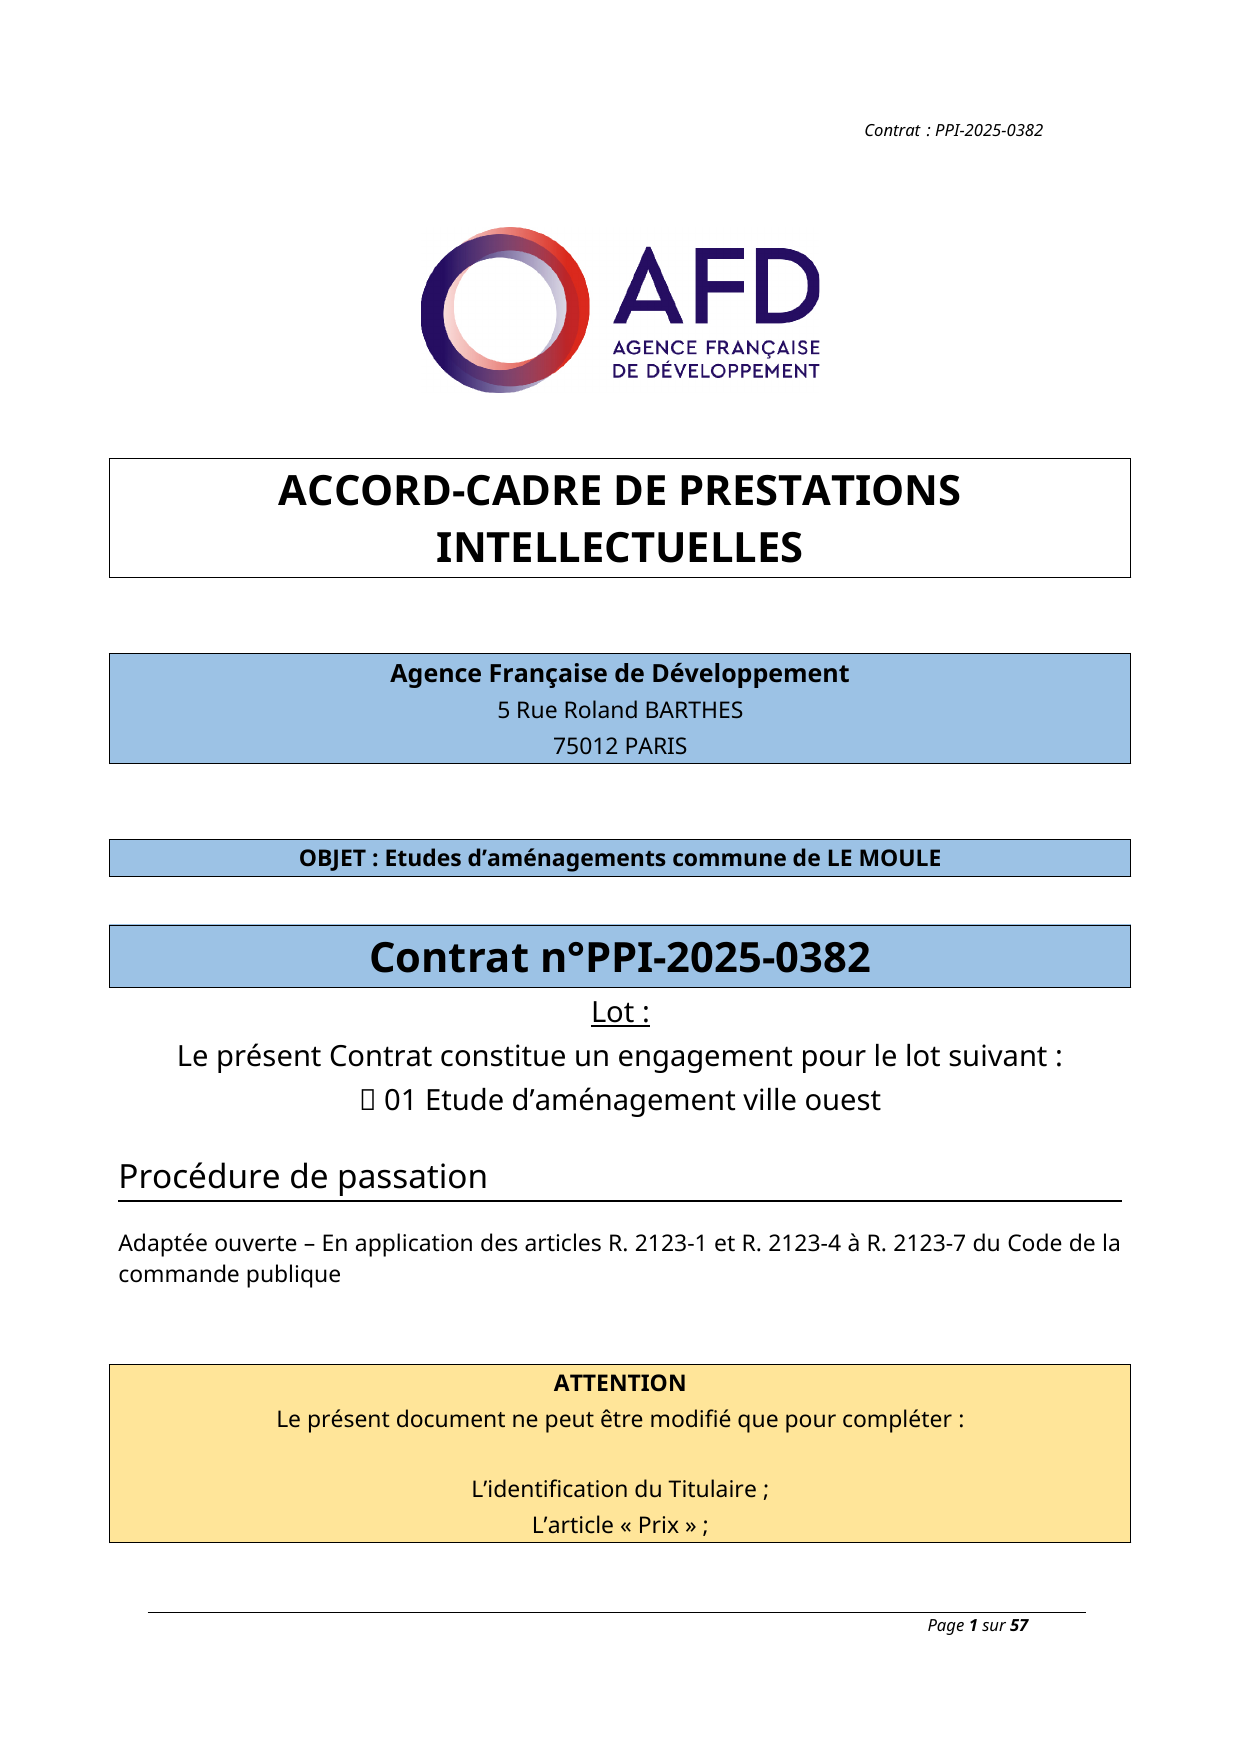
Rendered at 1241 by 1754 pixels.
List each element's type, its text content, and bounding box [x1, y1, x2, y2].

picture [421, 227, 820, 393]
text ACCORD-CADRE DE PRESTATIONS INTELLECTUELLES [110, 459, 1130, 577]
text OBJET : Etudes d’aménagements commune de LE MOULE [110, 840, 1130, 876]
text 5 Rue Roland BARTHES [110, 691, 1130, 726]
text Adaptée ouverte – En application des articles R. 2123-1 et R. 2123-4 à R. 2123-7 du Code de la commande publique [118, 1227, 1122, 1289]
text Lot : [118, 992, 1122, 1031]
text L’article « Prix » ; [110, 1506, 1130, 1542]
text Procédure de passation [118, 1152, 1122, 1200]
text ATTENTION [110, 1365, 1130, 1398]
text 75012 PARIS [110, 727, 1130, 763]
text Le présent document ne peut être modifié que pour compléter : [110, 1399, 1130, 1434]
text Le présent Contrat constitue un engagement pour le lot suivant : [118, 1036, 1122, 1075]
text L’identification du Titulaire ; [110, 1470, 1130, 1505]
text  01 Etude d’aménagement ville ouest [118, 1079, 1122, 1119]
text Contrat n°PPI-2025-0382 [110, 926, 1130, 987]
text Agence Française de Développement [110, 654, 1130, 690]
